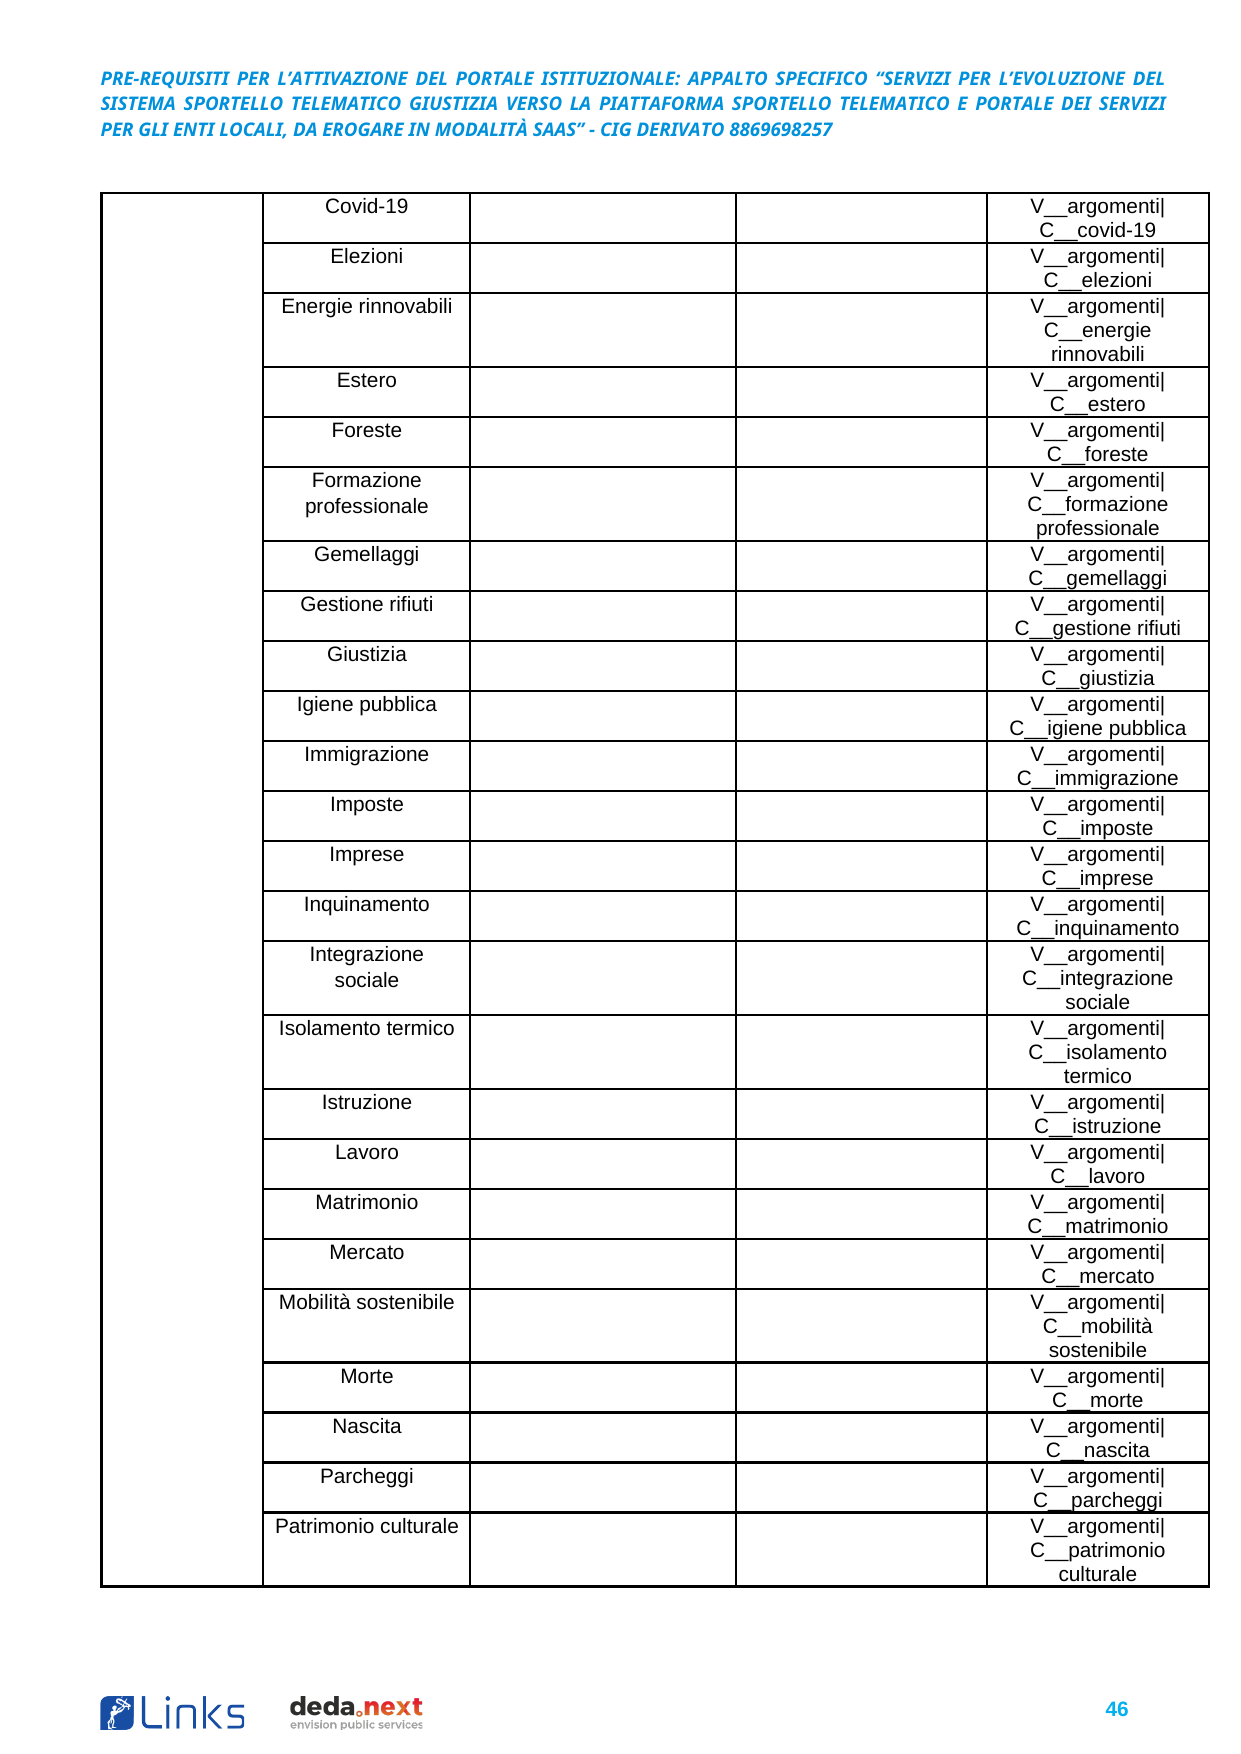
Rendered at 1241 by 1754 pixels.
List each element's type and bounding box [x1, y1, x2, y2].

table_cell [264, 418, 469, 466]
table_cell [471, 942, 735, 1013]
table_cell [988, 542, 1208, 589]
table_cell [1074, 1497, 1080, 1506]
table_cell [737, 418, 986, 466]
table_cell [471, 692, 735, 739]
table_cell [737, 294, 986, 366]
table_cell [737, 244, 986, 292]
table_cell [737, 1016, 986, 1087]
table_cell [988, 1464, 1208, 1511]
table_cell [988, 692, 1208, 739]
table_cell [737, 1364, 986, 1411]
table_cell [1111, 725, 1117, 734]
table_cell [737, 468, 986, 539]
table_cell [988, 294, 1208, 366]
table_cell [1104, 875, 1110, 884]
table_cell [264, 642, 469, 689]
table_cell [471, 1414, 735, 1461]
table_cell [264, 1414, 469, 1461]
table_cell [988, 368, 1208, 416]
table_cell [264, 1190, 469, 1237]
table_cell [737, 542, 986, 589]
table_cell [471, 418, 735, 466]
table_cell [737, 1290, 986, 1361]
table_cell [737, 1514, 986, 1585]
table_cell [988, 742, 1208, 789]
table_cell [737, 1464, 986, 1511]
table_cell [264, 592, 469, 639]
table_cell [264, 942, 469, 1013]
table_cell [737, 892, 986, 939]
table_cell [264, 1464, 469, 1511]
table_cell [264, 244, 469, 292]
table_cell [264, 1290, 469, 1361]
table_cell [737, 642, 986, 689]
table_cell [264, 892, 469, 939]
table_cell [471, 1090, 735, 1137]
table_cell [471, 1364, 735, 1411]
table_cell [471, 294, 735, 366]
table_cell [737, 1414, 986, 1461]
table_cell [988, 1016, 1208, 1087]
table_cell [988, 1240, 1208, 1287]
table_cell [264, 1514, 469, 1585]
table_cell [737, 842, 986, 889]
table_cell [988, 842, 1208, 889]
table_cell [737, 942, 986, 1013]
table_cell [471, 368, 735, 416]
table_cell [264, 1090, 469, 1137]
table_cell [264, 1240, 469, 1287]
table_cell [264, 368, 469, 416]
picture [290, 1696, 423, 1730]
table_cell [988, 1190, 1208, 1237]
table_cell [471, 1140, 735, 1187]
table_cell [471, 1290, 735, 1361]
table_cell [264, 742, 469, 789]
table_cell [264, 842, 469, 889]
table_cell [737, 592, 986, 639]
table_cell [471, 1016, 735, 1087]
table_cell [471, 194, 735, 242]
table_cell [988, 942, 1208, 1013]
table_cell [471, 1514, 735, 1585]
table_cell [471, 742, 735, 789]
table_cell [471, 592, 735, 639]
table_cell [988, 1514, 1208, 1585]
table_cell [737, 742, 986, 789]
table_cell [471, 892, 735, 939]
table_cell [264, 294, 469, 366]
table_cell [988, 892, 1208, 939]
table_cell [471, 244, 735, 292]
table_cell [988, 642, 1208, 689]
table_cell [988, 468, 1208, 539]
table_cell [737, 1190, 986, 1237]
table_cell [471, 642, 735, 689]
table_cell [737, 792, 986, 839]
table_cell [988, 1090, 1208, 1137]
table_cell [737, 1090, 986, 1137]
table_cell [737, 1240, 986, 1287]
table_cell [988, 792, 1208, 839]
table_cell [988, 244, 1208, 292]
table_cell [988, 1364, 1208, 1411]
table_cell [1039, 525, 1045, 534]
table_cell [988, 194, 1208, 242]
picture [100, 1696, 245, 1730]
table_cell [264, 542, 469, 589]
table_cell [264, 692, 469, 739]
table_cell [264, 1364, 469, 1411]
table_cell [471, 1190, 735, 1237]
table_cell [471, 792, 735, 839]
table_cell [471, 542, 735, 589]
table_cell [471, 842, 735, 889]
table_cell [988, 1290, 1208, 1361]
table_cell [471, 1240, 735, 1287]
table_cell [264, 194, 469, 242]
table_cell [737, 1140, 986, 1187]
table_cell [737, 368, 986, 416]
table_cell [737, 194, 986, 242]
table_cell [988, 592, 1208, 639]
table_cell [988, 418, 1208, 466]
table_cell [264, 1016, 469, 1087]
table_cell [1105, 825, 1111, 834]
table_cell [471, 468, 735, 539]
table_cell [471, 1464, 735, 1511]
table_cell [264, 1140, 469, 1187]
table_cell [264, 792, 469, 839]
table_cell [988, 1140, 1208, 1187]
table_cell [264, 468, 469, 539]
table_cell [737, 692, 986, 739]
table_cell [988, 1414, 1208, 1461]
